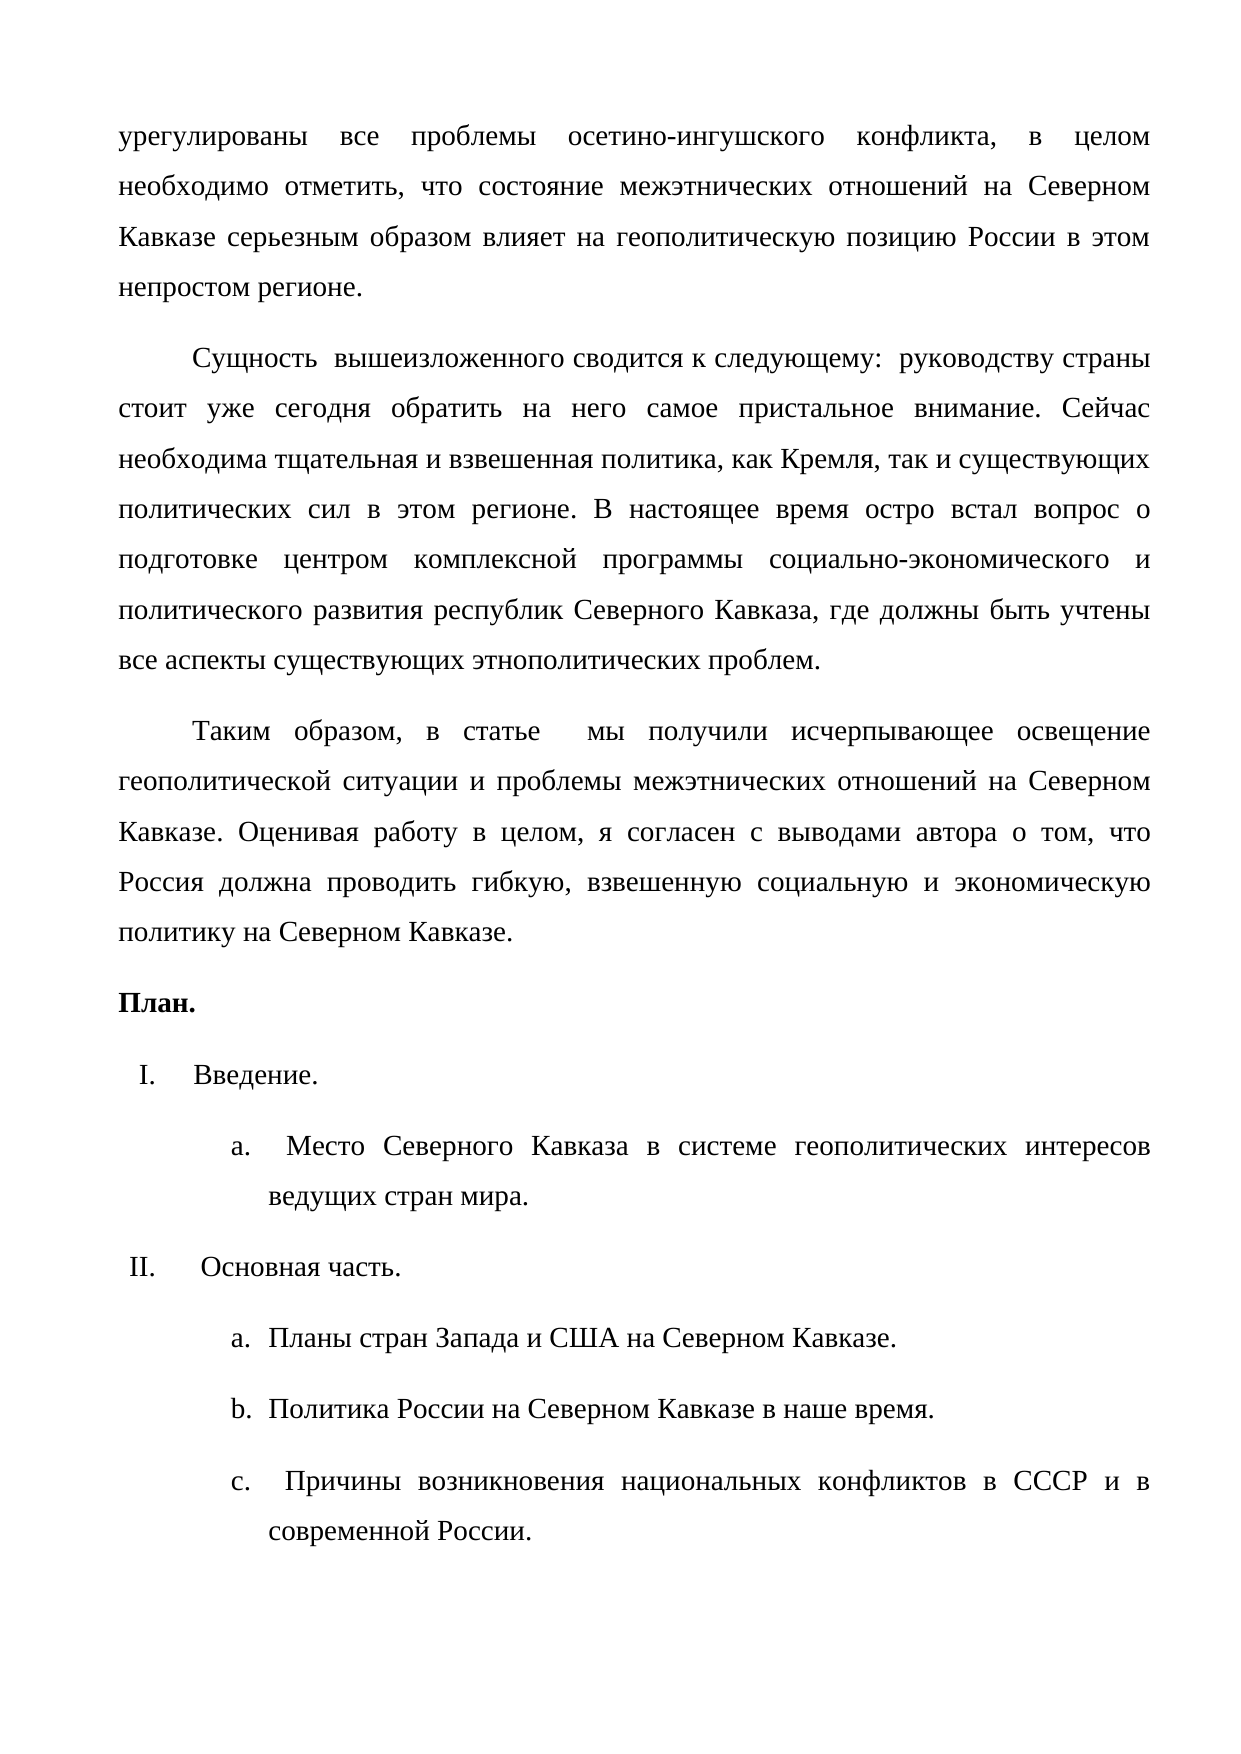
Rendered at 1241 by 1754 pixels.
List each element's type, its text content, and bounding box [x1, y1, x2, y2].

list Основная часть. [156, 1249, 1152, 1283]
text План. [118, 986, 1152, 1019]
list Планы стран Запада и США на Северном Кавказе. [231, 1321, 1152, 1354]
list Введение. [156, 1057, 1152, 1090]
text Сущность вышеизложенного сводится к следующему: руководству страны стоит уже сегодня обратить на него самое пристальное внимание. Сейчас необходима тщательная и взвешенная политика, как Кремля, так и существующих политических сил в этом регионе. В настоящее время остро встал вопрос о подготовке центром комплексной программы социально-экономического и политического развития республик Северного Кавказа, где должны быть учтены все аспекты существующих этнополитических проблем. [118, 340, 1152, 676]
text Таким образом, в статье мы получили исчерпывающее освещение геополитической ситуации и проблемы межэтнических отношений на Северном Кавказе. Оценивая работу в целом, я согласен с выводами автора о том, что Россия должна проводить гибкую, взвешенную социальную и экономическую политику на Северном Кавказе. [118, 713, 1152, 948]
list Политика России на Северном Кавказе в наше время. [231, 1392, 1152, 1425]
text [118, 118, 1152, 303]
list Место Северного Кавказа в системе геополитических интересов ведущих стран мира. [231, 1128, 1152, 1212]
list Причины возникновения национальных конфликтов в СССР и в современной России. [231, 1463, 1152, 1547]
